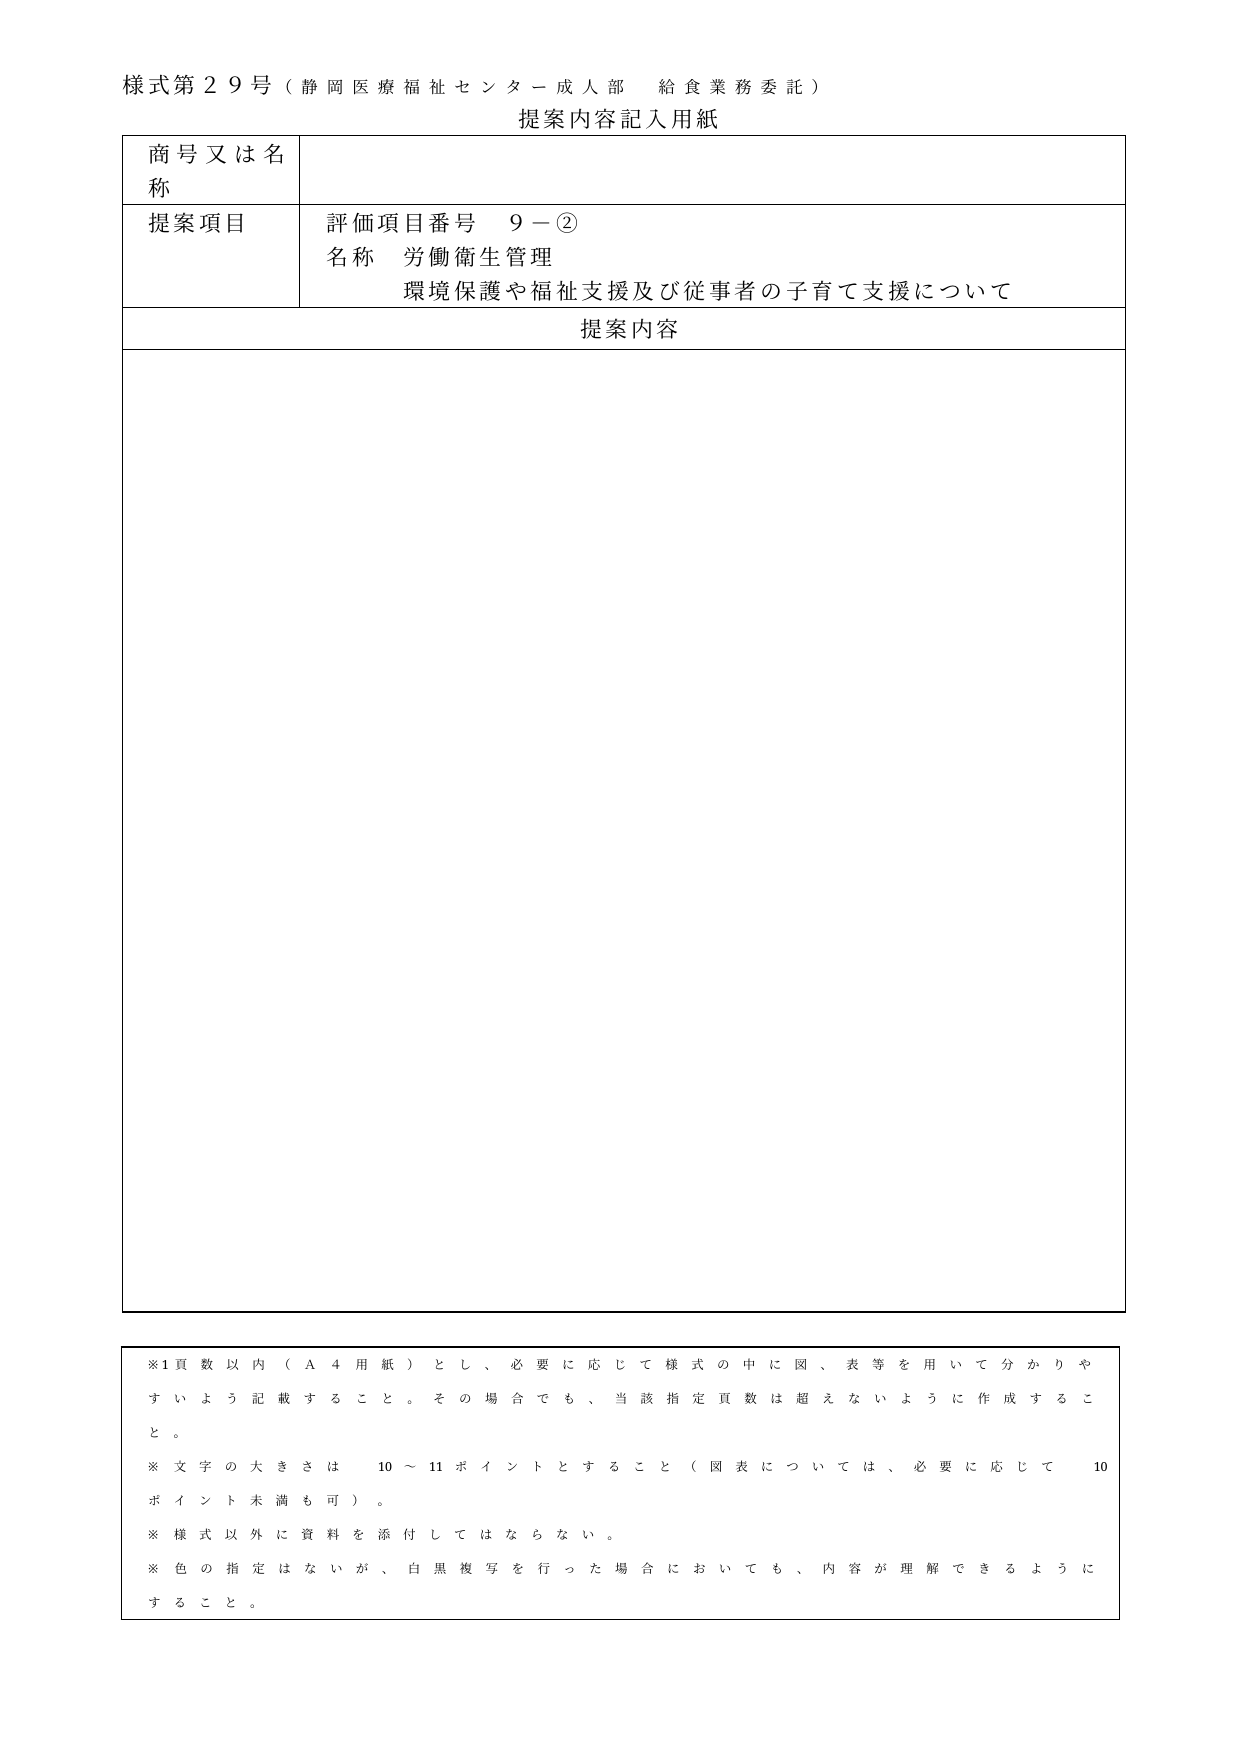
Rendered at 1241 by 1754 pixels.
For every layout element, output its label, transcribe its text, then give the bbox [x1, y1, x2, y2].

table_cell 評価項目番号 ９－② 名称 労働衛生管理 環境保護や福祉支援及び従事者の子育て支援について [300, 205, 1125, 307]
text 提案内容記入用紙 [122, 101, 1118, 135]
table_cell [123, 350, 1125, 1311]
table_header 商号又は名称 [123, 136, 299, 204]
text 様式第２９号（静岡医療福祉センター成人部 給食業務委託） [122, 67, 1118, 101]
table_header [122, 1348, 1119, 1619]
table_header [300, 136, 1125, 204]
table_cell 提案項目 [123, 205, 299, 307]
table_cell 提案内容 [123, 308, 1125, 349]
